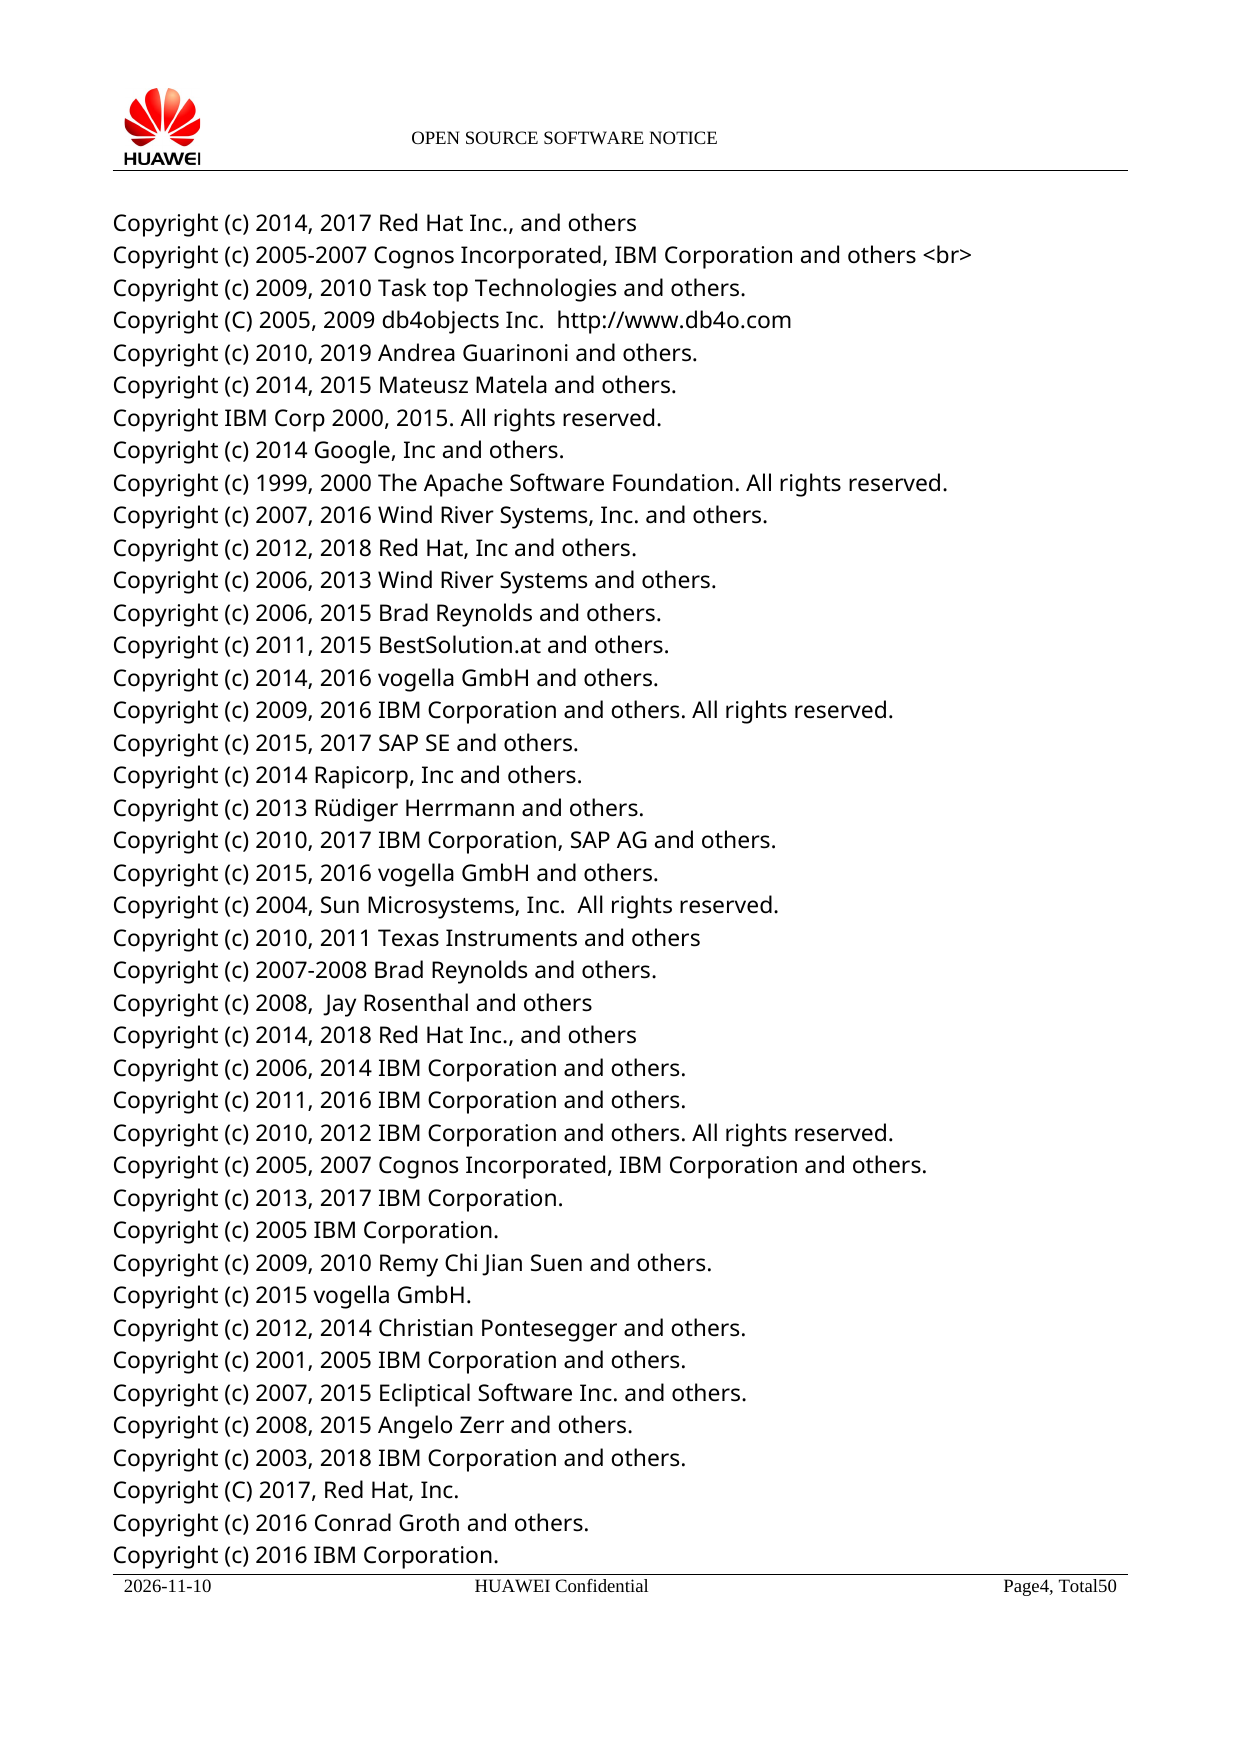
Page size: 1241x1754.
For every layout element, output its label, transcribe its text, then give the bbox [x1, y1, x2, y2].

picture [124, 88, 201, 165]
